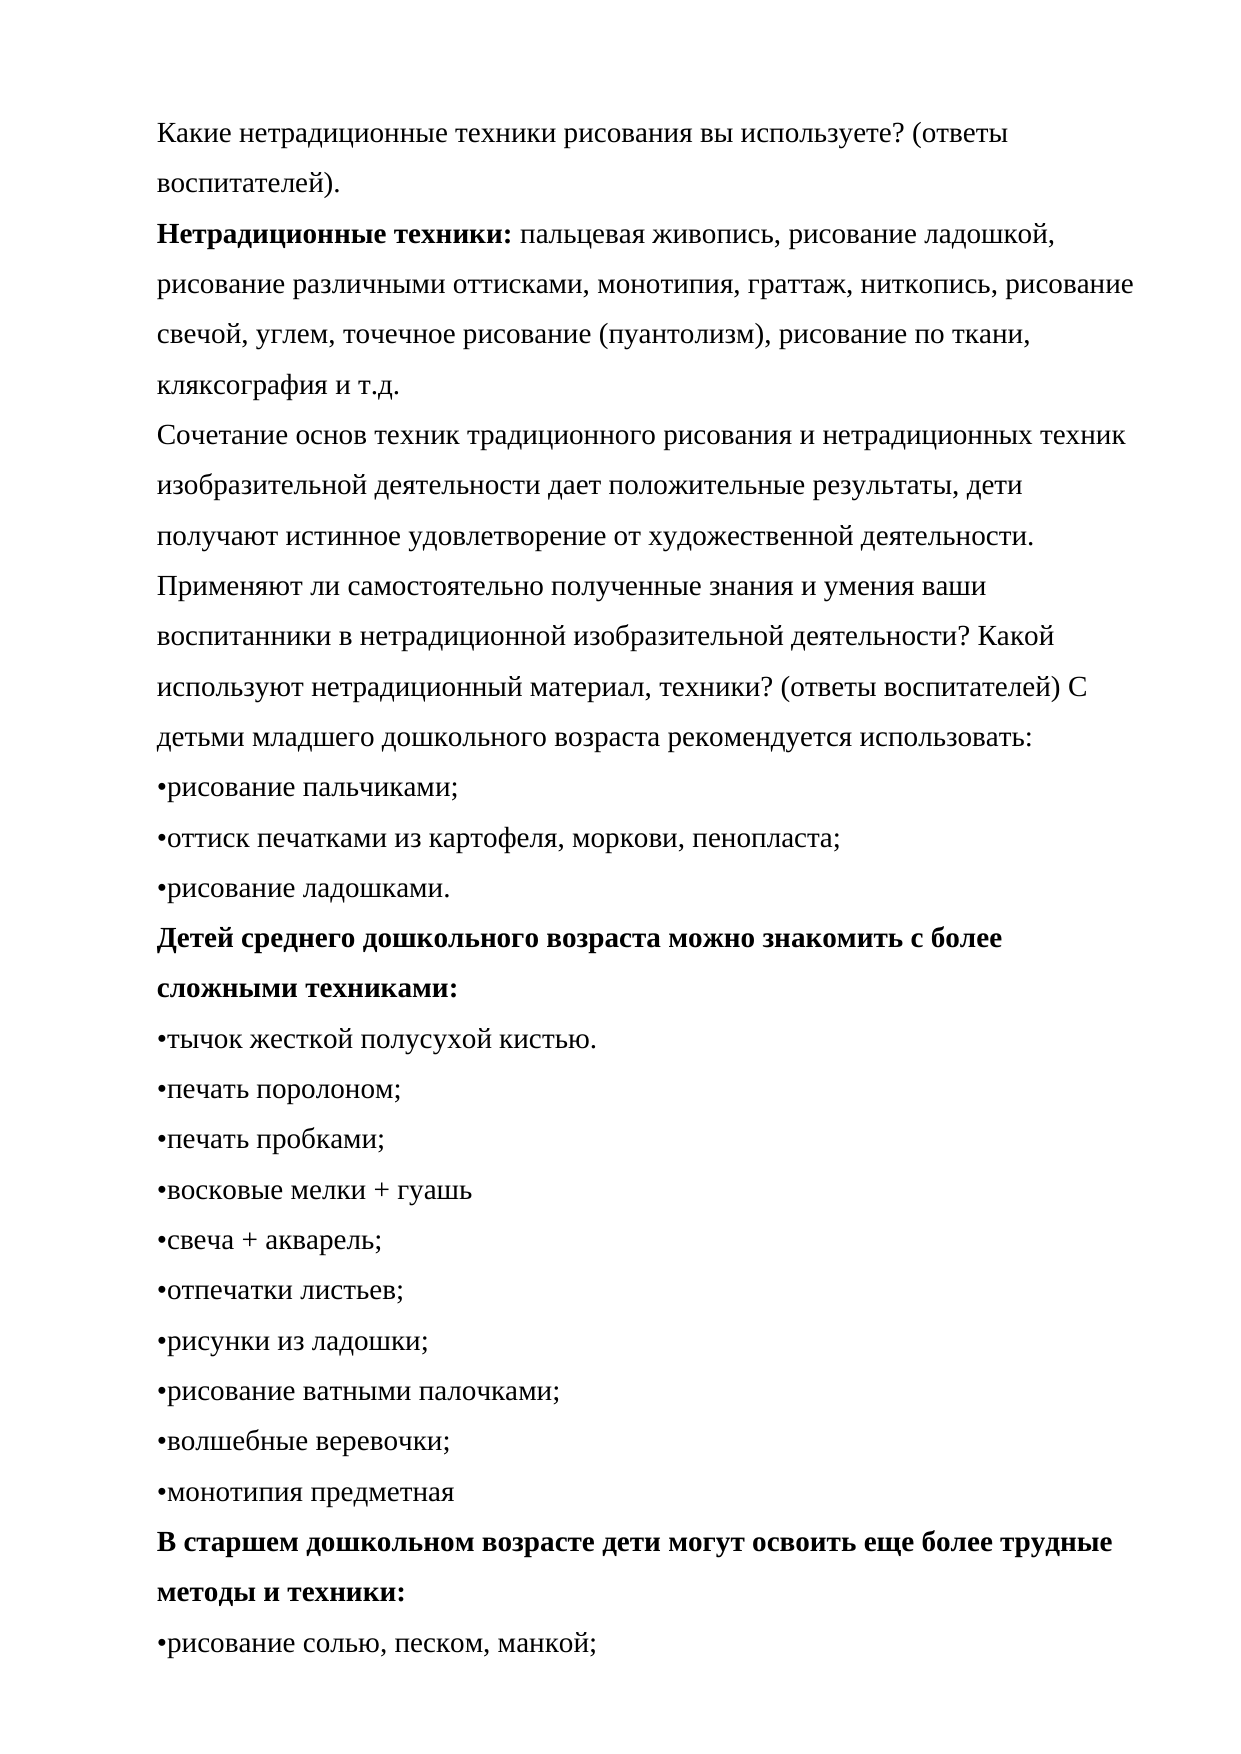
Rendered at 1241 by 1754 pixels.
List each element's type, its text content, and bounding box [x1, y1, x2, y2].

text •рисование солью, песком, манкой; [157, 1625, 1143, 1658]
text •рисование ватными палочками; [157, 1373, 1143, 1407]
text •рисунки из ладошки; [157, 1323, 1143, 1356]
text •рисование ладошками. [157, 870, 1143, 903]
text •печать поролоном; [157, 1071, 1143, 1105]
text •волшебные веревочки; [157, 1423, 1143, 1457]
text •восковые мелки + гуашь [157, 1172, 1143, 1205]
text Сочетание основ техник традиционного рисования и нетрадиционных техник изобразительной деятельности дает положительные результаты, дети получают истинное удовлетворение от художественной деятельности. [157, 417, 1143, 551]
text •оттиск печатками из картофеля, моркови, пенопласта; [157, 820, 1143, 853]
text •печать пробками; [157, 1122, 1143, 1155]
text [157, 115, 1143, 199]
text Нетрадиционные техники: пальцевая живопись, рисование ладошкой, рисование различными оттисками, монотипия, граттаж, ниткопись, рисование свечой, углем, точечное рисование (пуантолизм), рисование по ткани, кляксография и т.д. [157, 216, 1143, 400]
text В старшем дошкольном возрасте дети могут освоить еще более трудные методы и техники: [157, 1524, 1143, 1608]
text •рисование пальчиками; [157, 769, 1143, 803]
text •отпечатки листьев; [157, 1272, 1143, 1306]
text Детей среднего дошкольного возраста можно знакомить с более сложными техниками: [157, 920, 1143, 1004]
text •монотипия предметная [157, 1474, 1143, 1507]
text •свеча + акварель; [157, 1222, 1143, 1256]
text •тычок жесткой полусухой кистью. [157, 1021, 1143, 1054]
text Применяют ли самостоятельно полученные знания и умения ваши воспитанники в нетрадиционной изобразительной деятельности? Какой используют нетрадиционный материал, техники? (ответы воспитателей) С детьми младшего дошкольного возраста рекомендуется использовать: [157, 568, 1143, 753]
